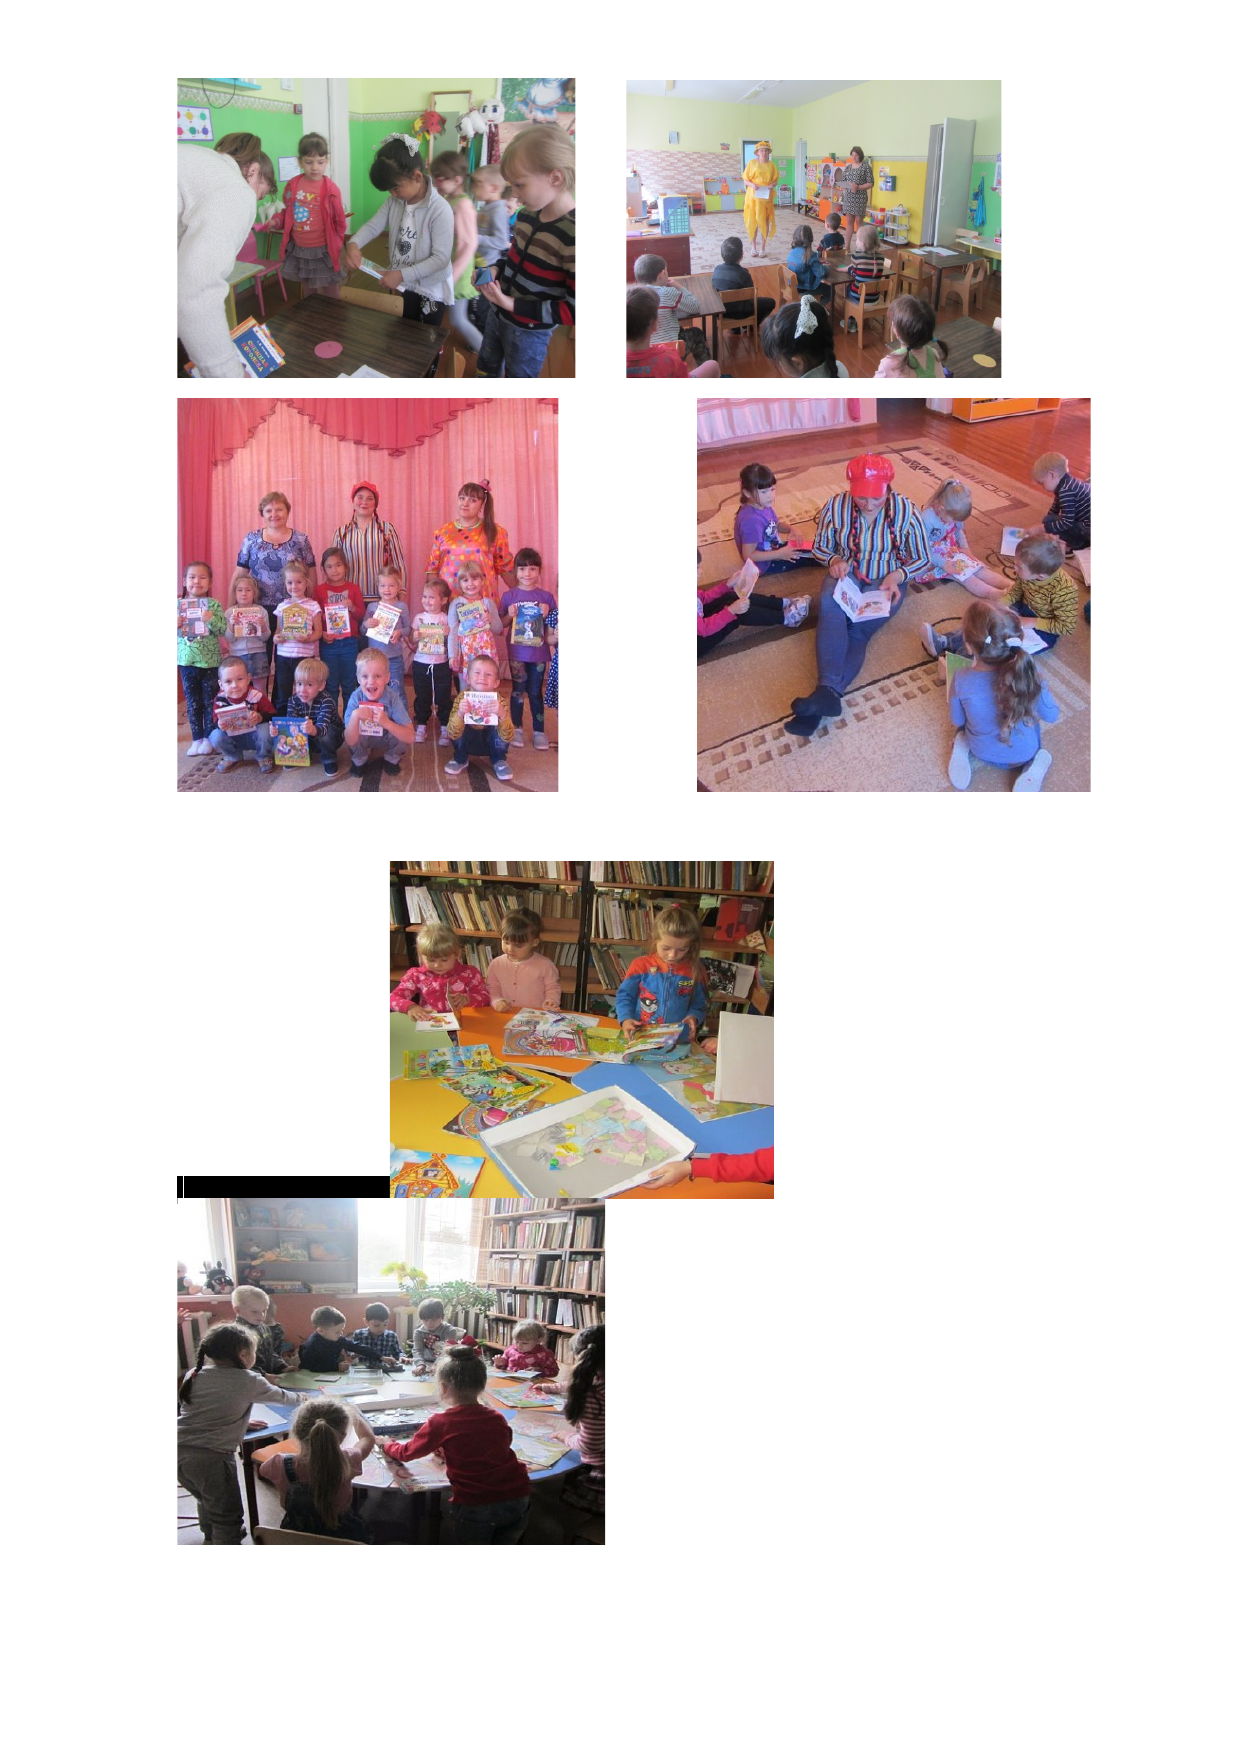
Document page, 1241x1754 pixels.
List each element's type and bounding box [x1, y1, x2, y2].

picture [626, 80, 1002, 378]
picture [177, 398, 559, 792]
picture [177, 78, 576, 378]
picture [177, 861, 774, 1545]
picture [697, 398, 1091, 792]
